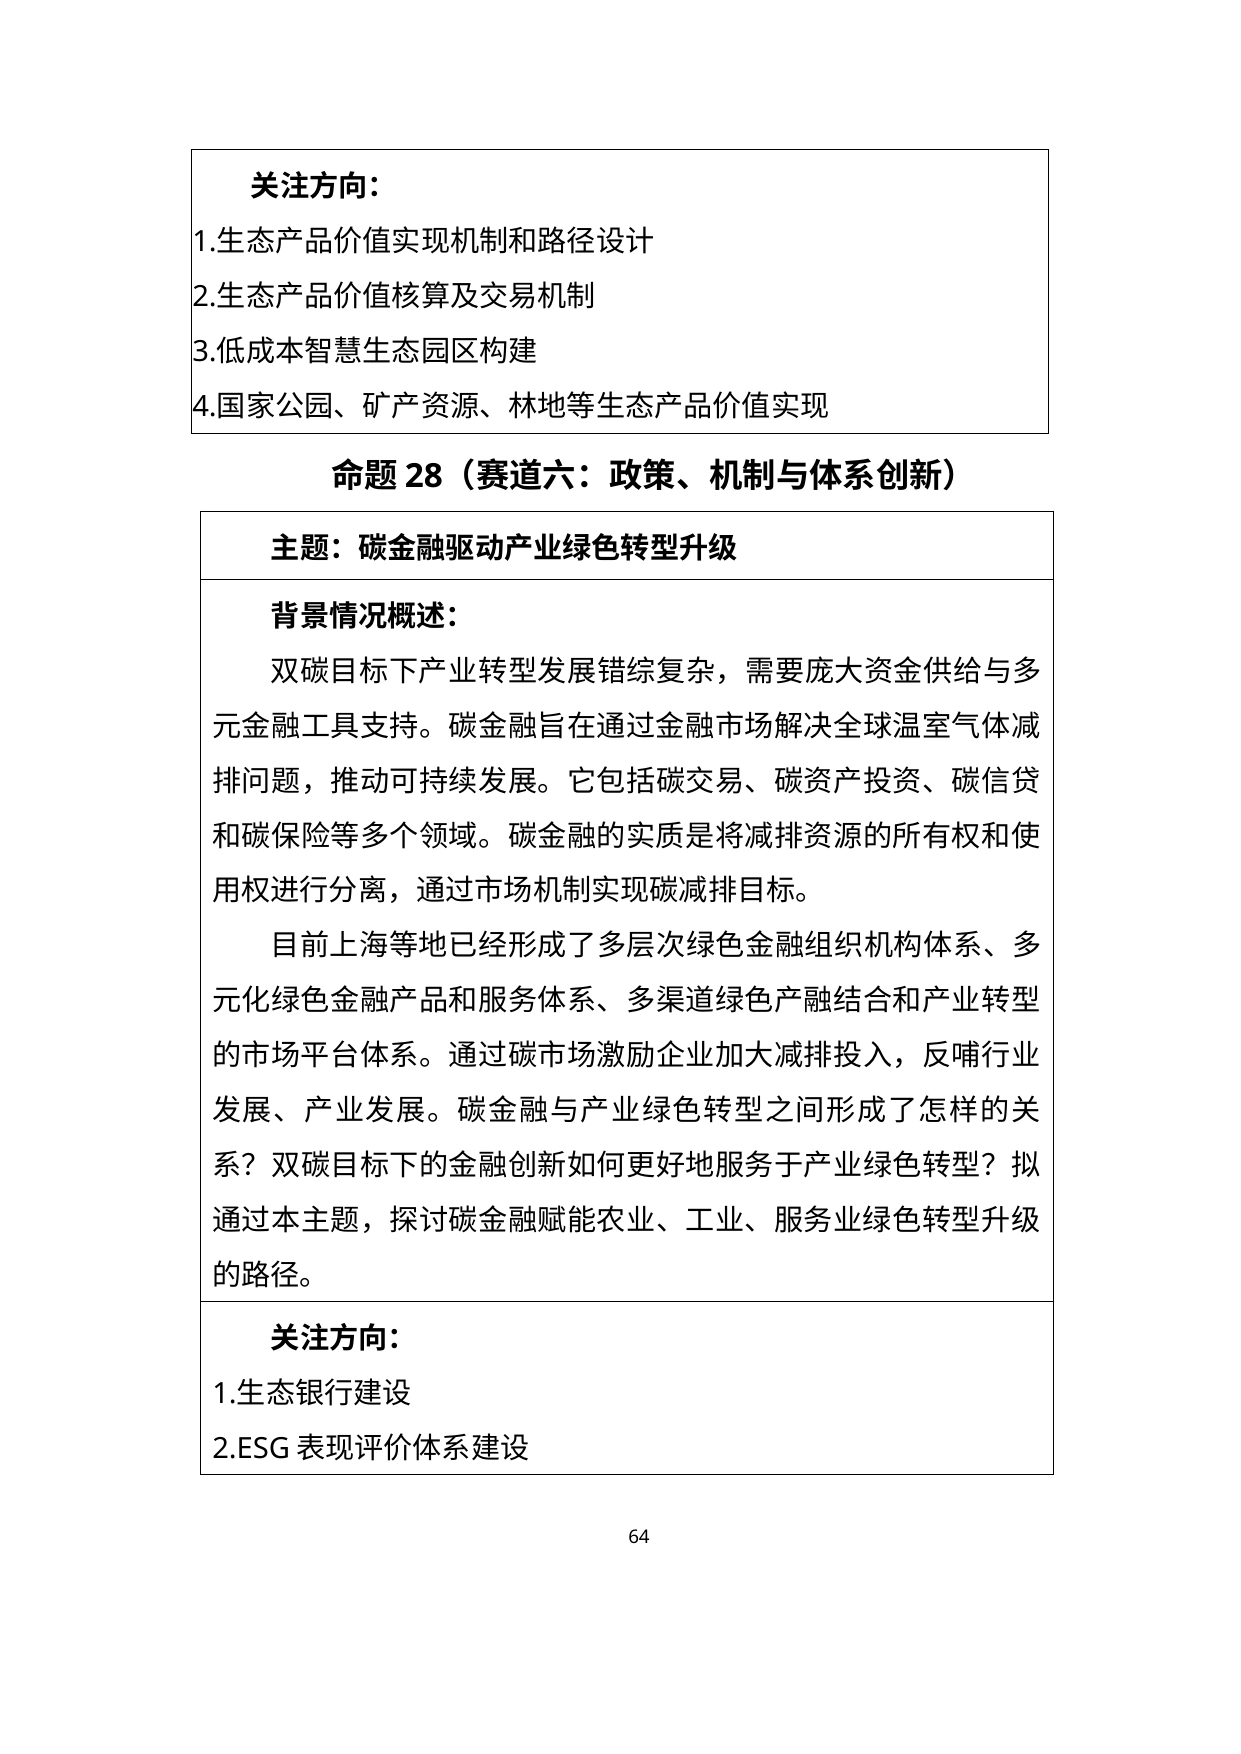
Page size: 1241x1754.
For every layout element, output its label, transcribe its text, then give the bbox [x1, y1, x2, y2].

text 命题28（赛道六：政策、机制与体系创新） [186, 446, 1054, 498]
table_cell 背景情况概述： 双碳目标下产业转型发展错综复杂，需要庞大资金供给与多元金融工具支持。碳金融旨在通过金融市场解决全球温室气体减排问题，推动可持续发展。它包括碳交易、碳资产投资、碳信贷和碳保险等多个领域。碳金融的实质是将减排资源的所有权和使用权进行分离，通过市场机制实现碳减排目标。 目前上海等地已经形成了多层次绿色金融组织机构体系、多元化绿色金融产品和服务体系、多渠道绿色产融结合和产业转型的市场平台体系。通过碳市场激励企业加大减排投入，反哺行业发展、产业发展。碳金融与产业绿色转型之间形成了怎样的关系？双碳目标下的金融创新如何更好地服务于产业绿色转型？拟通过本主题，探讨碳金融赋能农业、工业、服务业绿色转型升级的路径。 [201, 580, 1053, 1301]
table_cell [201, 1302, 1053, 1474]
table_cell 关注方向： 1.生态产品价值实现机制和路径设计 2.生态产品价值核算及交易机制 3.低成本智慧生态园区构建 4.国家公园、矿产资源、林地等生态产品价值实现 [192, 150, 1048, 433]
table_header 主题：碳金融驱动产业绿色转型升级 [201, 512, 1053, 579]
